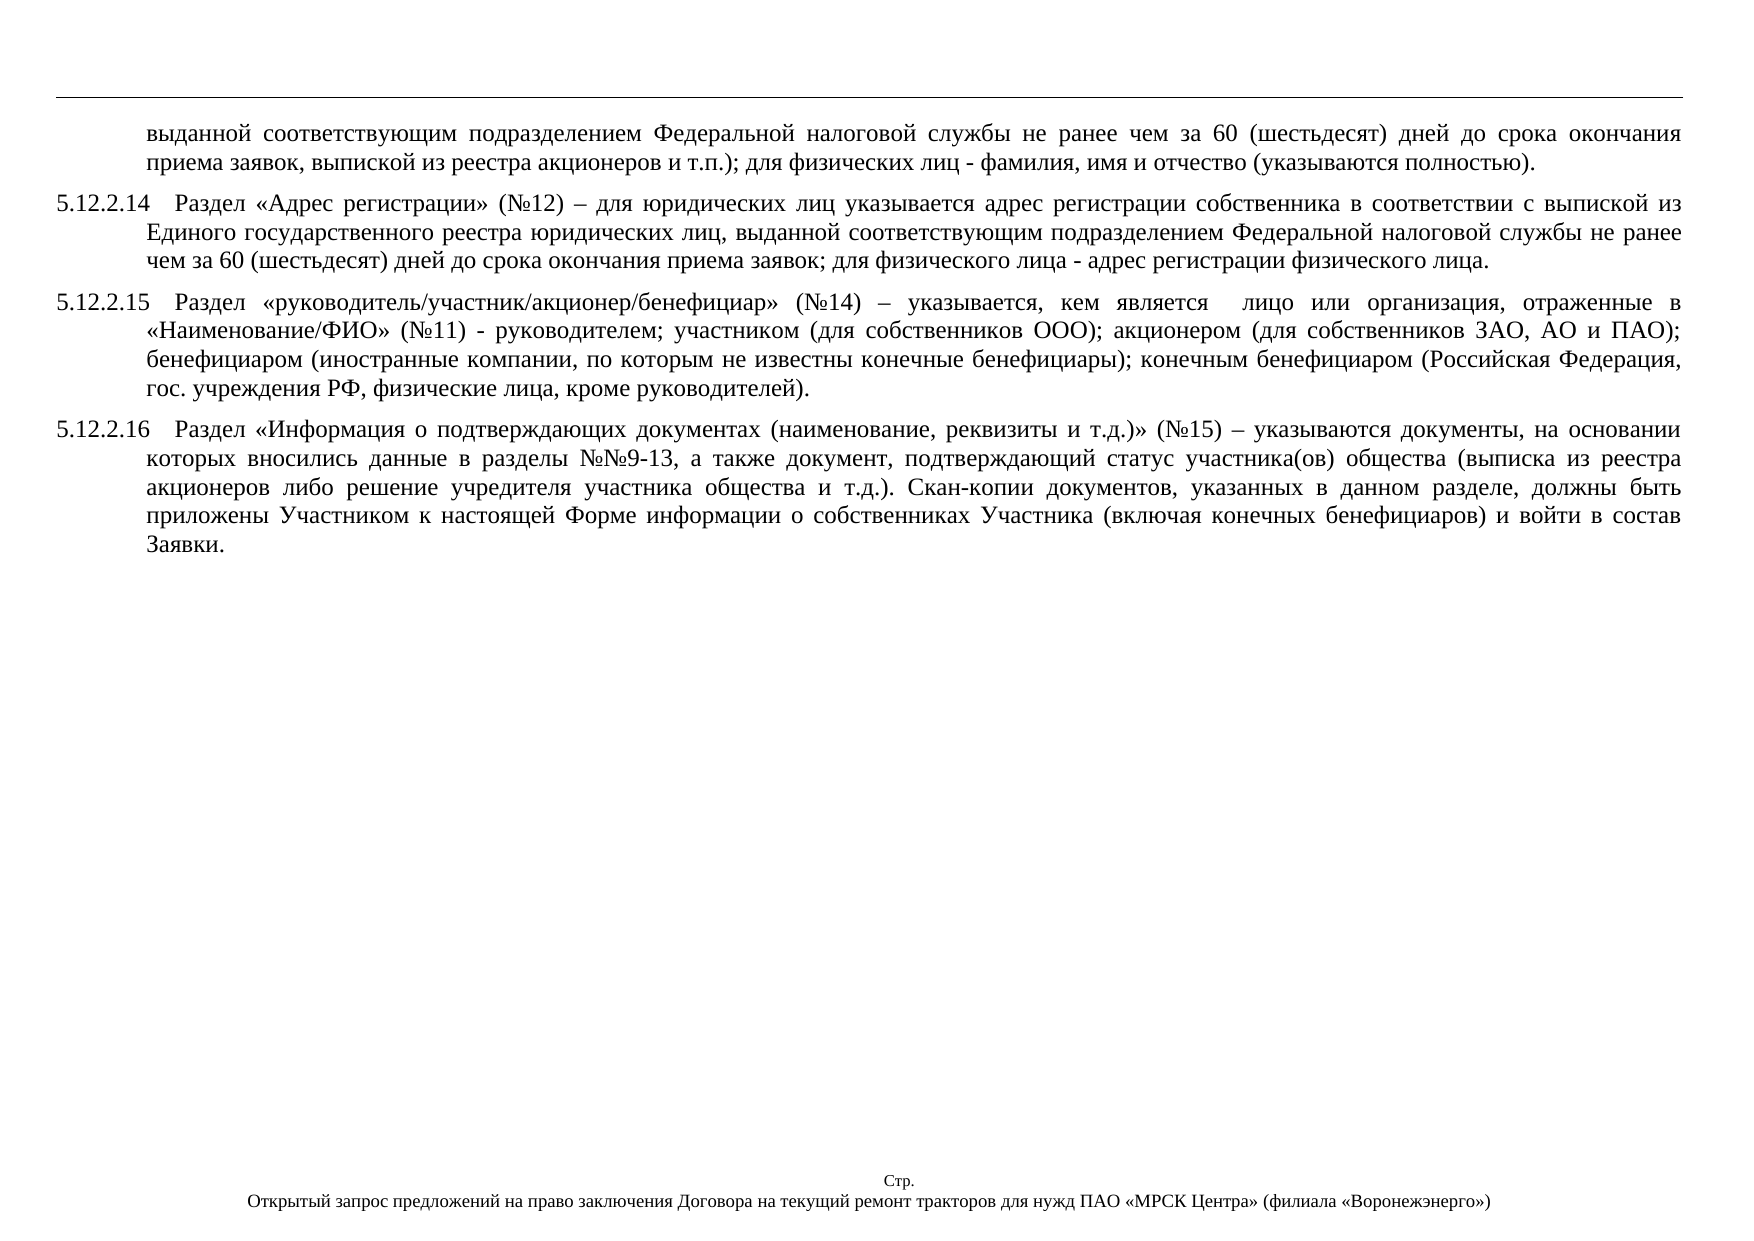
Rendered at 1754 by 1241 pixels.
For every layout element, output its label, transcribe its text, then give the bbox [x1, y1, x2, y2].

list Раздел «Информация о подтверждающих документах (наименование, реквизиты и т.д.)» (№15) – указываются документы, на основании которых вносились данные в разделы №№9-13, а также документ, подтверждающий статус участника(ов) общества (выписка из реестра акционеров либо решение учредителя участника общества и т.д.). Скан-копии документов, указанных в данном разделе, должны быть приложены Участником к настоящей Форме информации о собственниках Участника (включая конечных бенефициаров) и войти в состав Заявки. [56, 414, 1683, 558]
list Раздел «руководитель/участник/акционер/бенефициар» (№14) – указывается, кем является лицо или организация, отраженные в «Наименование/ФИО» (№11) - руководителем; участником (для собственников ООО); акционером (для собственников ЗАО, АО и ПАО); бенефициаром (иностранные компании, по которым не известны конечные бенефициары); конечным бенефициаром (Российская Федерация, гос. учреждения РФ, физические лица, кроме руководителей). [56, 287, 1683, 402]
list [56, 118, 1683, 176]
list Раздел «Адрес регистрации» (№12) – для юридических лиц указывается адрес регистрации собственника в соответствии с выпиской из Единого государственного реестра юридических лиц, выданной соответствующим подразделением Федеральной налоговой службы не ранее чем за 60 (шестьдесят) дней до срока окончания приема заявок; для физического лица - адрес регистрации физического лица. [56, 188, 1683, 274]
